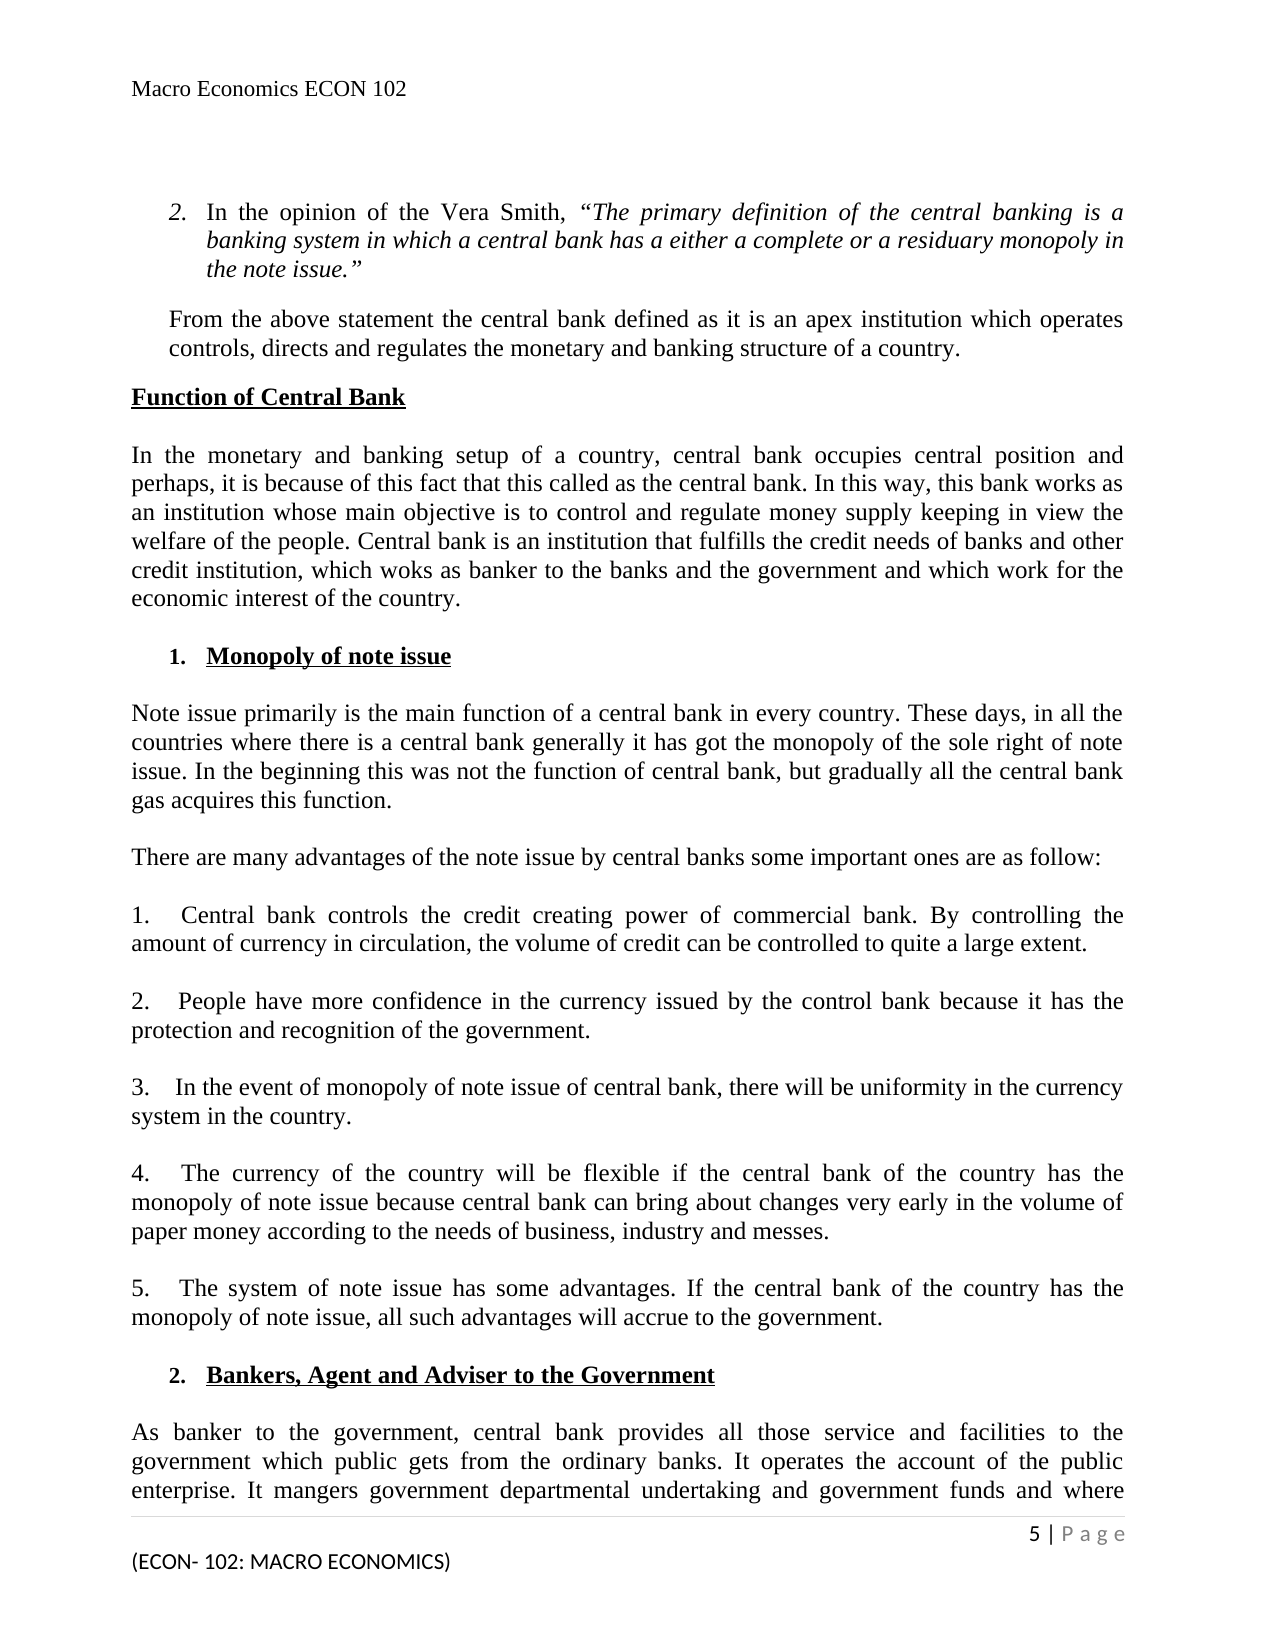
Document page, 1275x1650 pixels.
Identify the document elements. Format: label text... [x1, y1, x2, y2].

list Bankers, Agent and Adviser to the Government [169, 1360, 1125, 1388]
text 3. In the event of monopoly of note issue of central bank, there will be uniformity in the currency system in the country. [131, 1043, 1125, 1130]
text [131, 1417, 1125, 1503]
text 2. People have more confidence in the currency issued by the control bank because it has the protection and recognition of the government. [131, 957, 1125, 1043]
text 1. Central bank controls the credit creating power of commercial bank. By controlling the amount of currency in circulation, the volume of credit can be controlled to quite a large extent. [131, 871, 1125, 957]
list Monopoly of note issue [169, 641, 1125, 670]
text Note issue primarily is the main function of a central bank in every country. These days, in all the countries where there is a central bank generally it has got the monopoly of the sole right of note issue. In the beginning this was not the function of central bank, but gradually all the central bank gas acquires this function. [131, 698, 1125, 813]
text 5. The system of note issue has some advantages. If the central bank of the country has the monopoly of note issue, all such advantages will accrue to the government. [131, 1245, 1125, 1331]
text From the above statement the central bank defined as it is an apex institution which operates controls, directs and regulates the monetary and banking structure of a country. [169, 304, 1125, 361]
list In the opinion of the Vera Smith, “The primary definition of the central banking is a banking system in which a central bank has a either a complete or a residuary monopoly in the note issue.” [169, 197, 1125, 283]
text 4. The currency of the country will be flexible if the central bank of the country has the monopoly of note issue because central bank can bring about changes very early in the volume of paper money according to the needs of business, industry and messes. [131, 1130, 1125, 1245]
text Function of Central Bank [131, 382, 1125, 411]
text There are many advantages of the note issue by central banks some important ones are as follow: [131, 813, 1125, 871]
text In the monetary and banking setup of a country, central bank occupies central position and perhaps, it is because of this fact that this called as the central bank. In this way, this bank works as an institution whose main objective is to control and regulate money supply keeping in view the welfare of the people. Central bank is an institution that fulfills the credit needs of banks and other credit institution, which woks as banker to the banks and the government and which work for the economic interest of the country. [131, 440, 1125, 612]
